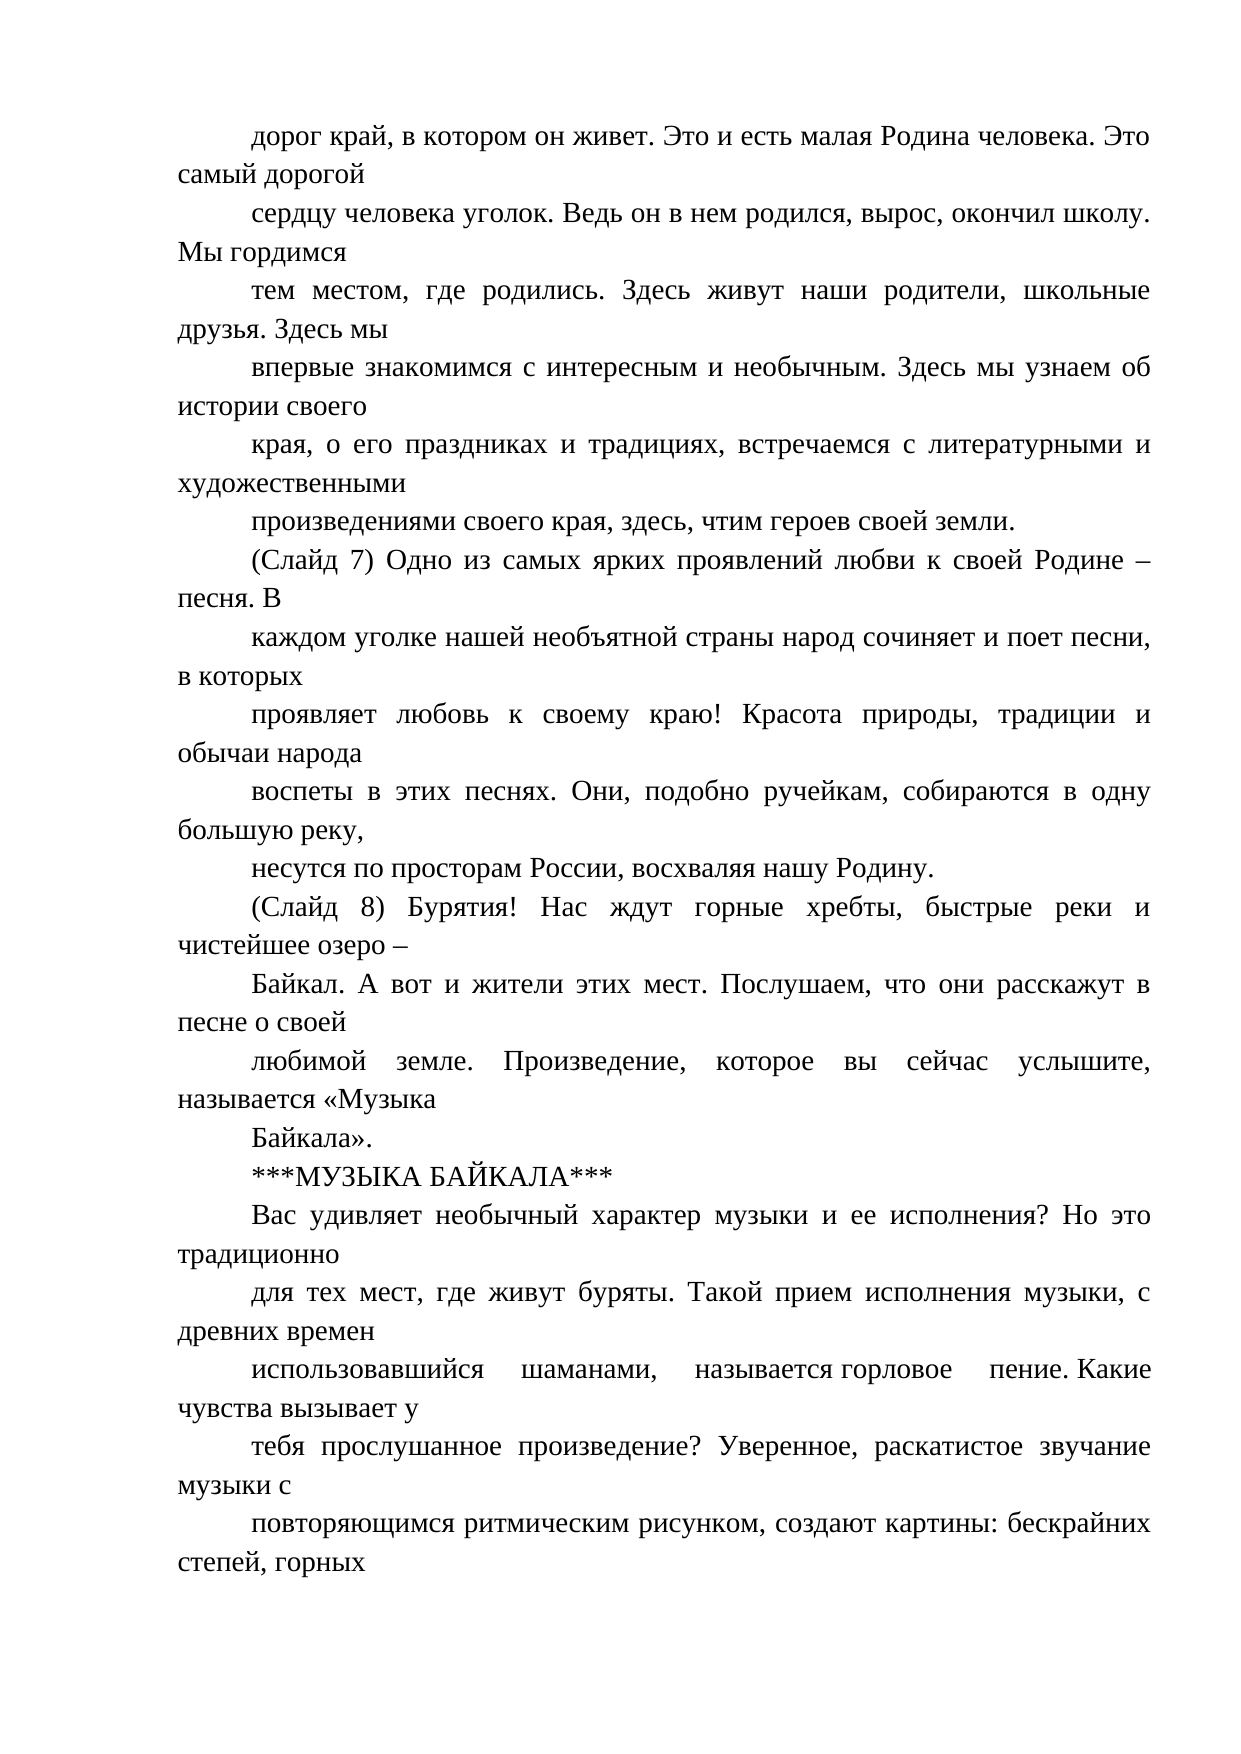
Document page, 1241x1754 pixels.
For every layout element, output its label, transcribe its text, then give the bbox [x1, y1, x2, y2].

text каждом уголке нашей необъятной страны народ сочиняет и поет песни, в которых [177, 619, 1152, 691]
text проявляет любовь к своему краю! Красота природы, традиции и обычаи народа [177, 696, 1152, 768]
text для тех мест, где живут буряты. Такой прием исполнения музыки, с древних времен [177, 1274, 1152, 1346]
text Байкал. А вот и жители этих мест. Послушаем, что они расскажут в песне о своей [177, 966, 1152, 1038]
text сердцу человека уголок. Ведь он в нем родился, вырос, окончил школу. Мы гордимся [177, 195, 1152, 267]
text несутся по просторам России, восхваляя нашу Родину. [177, 850, 1152, 884]
text (Слайд 7) Одно из самых ярких проявлений любви к своей Родине – песня. В [177, 542, 1152, 614]
text Байкала». [177, 1120, 1152, 1154]
text любимой земле. Произведение, которое вы сейчас услышите, называется «Музыка [177, 1043, 1152, 1115]
text тем местом, где родились. Здесь живут наши родители, школьные друзья. Здесь мы [177, 272, 1152, 344]
text произведениями своего края, здесь, чтим героев своей земли. [177, 503, 1152, 537]
text ***МУЗЫКА БАЙКАЛА*** [177, 1159, 1152, 1192]
text дорог край, в котором он живет. Это и есть малая Родина человека. Это самый дорогой [177, 118, 1152, 190]
text тебя прослушанное произведение? Уверенное, раскатистое звучание музыки с [177, 1428, 1152, 1501]
text повторяющимся ритмическим рисунком, создают картины: бескрайних степей, горных [177, 1506, 1152, 1578]
text воспеты в этих песнях. Они, подобно ручейкам, собираются в одну большую реку, [177, 773, 1152, 845]
text использовавшийся шаманами, называется горловое пение. Какие чувства вызывает у [177, 1351, 1152, 1423]
text края, о его праздниках и традициях, встречаемся с литературными и художественными [177, 426, 1152, 498]
text впервые знакомимся с интересным и необычным. Здесь мы узнаем об истории своего [177, 349, 1152, 421]
text Вас удивляет необычный характер музыки и ее исполнения? Но это традиционно [177, 1197, 1152, 1269]
text (Слайд 8) Бурятия! Нас ждут горные хребты, быстрые реки и чистейшее озеро – [177, 889, 1152, 961]
